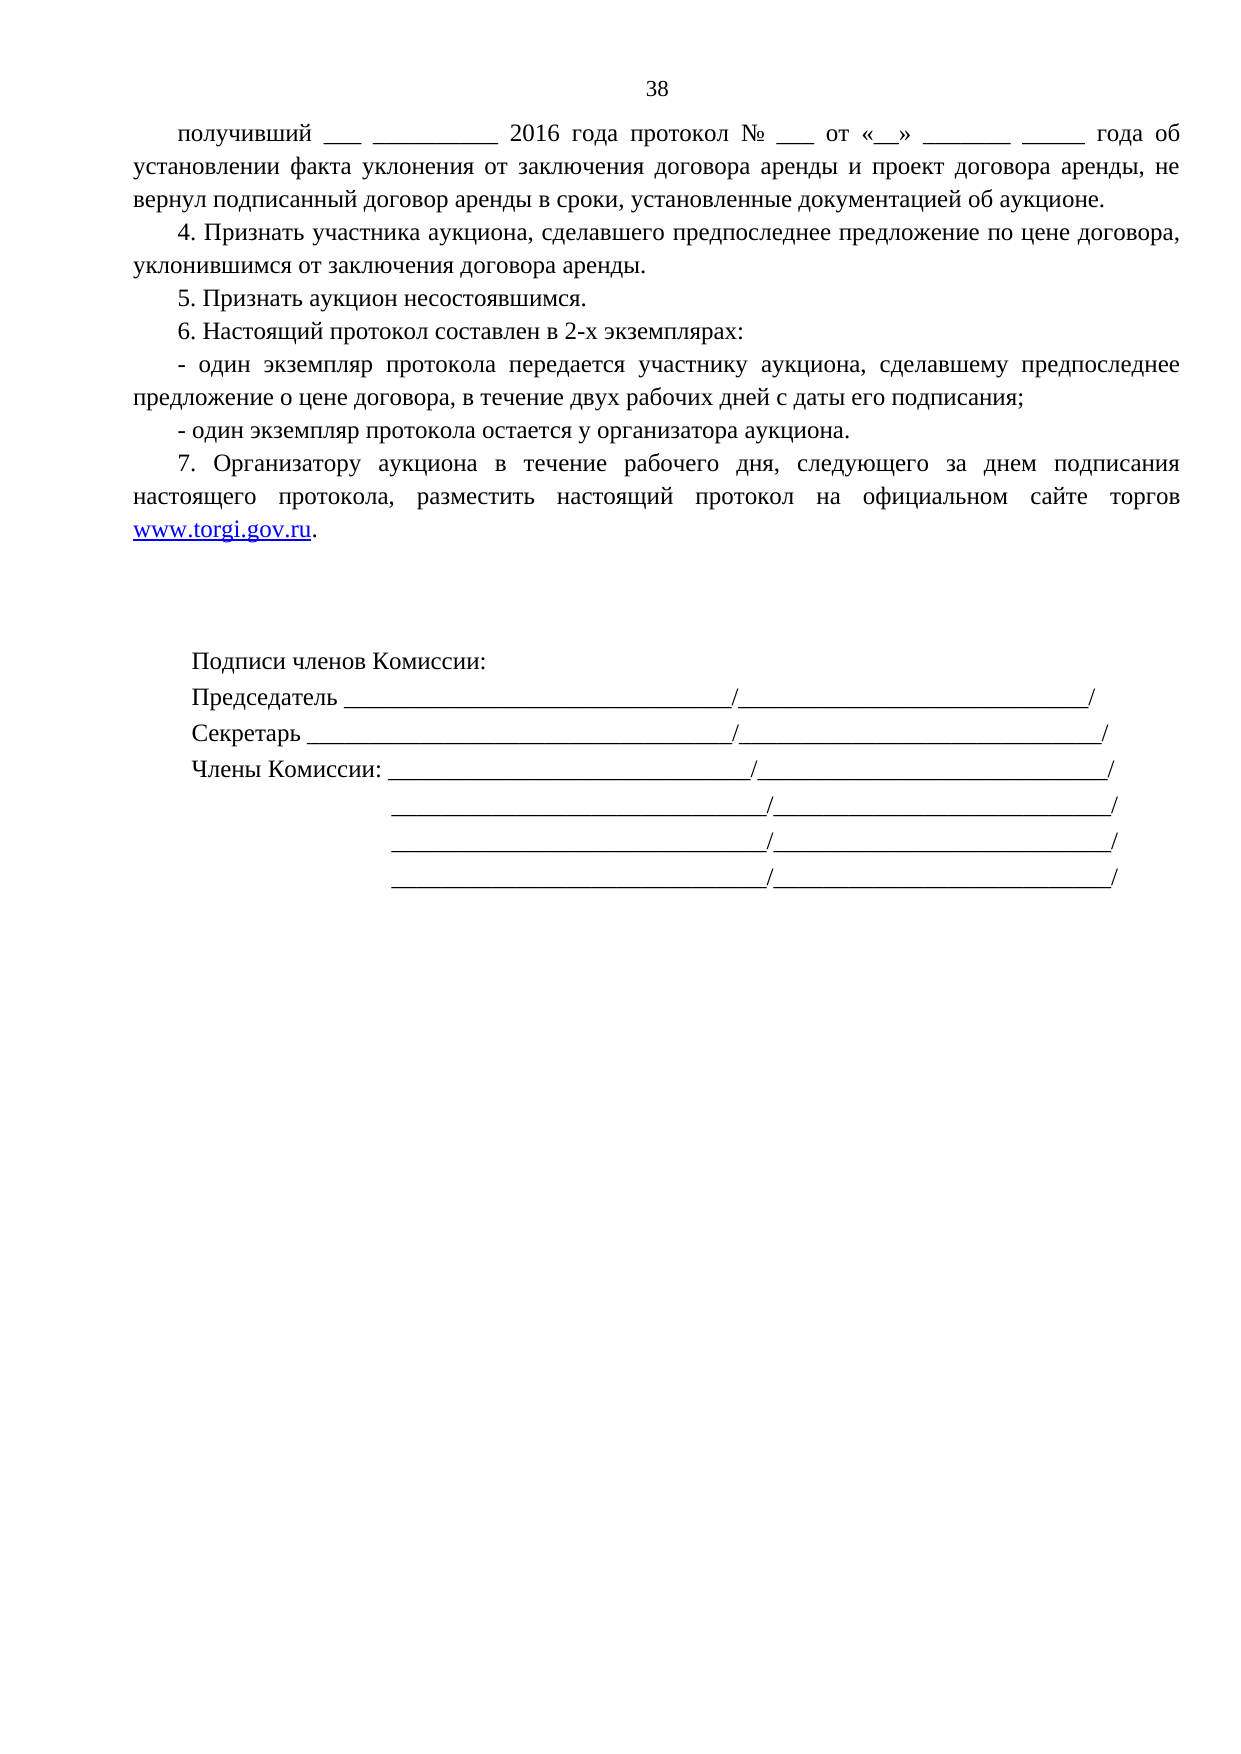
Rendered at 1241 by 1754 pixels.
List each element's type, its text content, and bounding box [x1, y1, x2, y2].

text ______________________________/___________________________/ [133, 862, 1181, 891]
text Секретарь __________________________________/_____________________________/ [133, 718, 1181, 747]
text ______________________________/___________________________/ [133, 790, 1181, 819]
text - один экземпляр протокола остается у организатора аукциона. [133, 415, 1181, 444]
text Подписи членов Комиссии: [133, 646, 1181, 675]
text 6. Настоящий протокол составлен в 2-х экземплярах: [133, 316, 1181, 345]
text Председатель _______________________________/____________________________/ [133, 682, 1181, 711]
text 5. Признать аукцион несостоявшимся. [133, 283, 1181, 312]
text получивший ___ __________ 2016 года протокол № ___ от «__» _______ _____ года об установлении факта уклонения от заключения договора аренды и проект договора аренды, не вернул подписанный договор аренды в сроки, установленные документацией об аукционе. [133, 118, 1181, 213]
text 7. Организатору аукциона в течение рабочего дня, следующего за днем подписания настоящего протокола, разместить настоящий протокол на официальном сайте торгов www.torgi.gov.ru. [133, 448, 1181, 543]
text ______________________________/___________________________/ [133, 826, 1181, 855]
text 4. Признать участника аукциона, сделавшего предпоследнее предложение по цене договора, уклонившимся от заключения договора аренды. [133, 217, 1181, 279]
text - один экземпляр протокола передается участнику аукциона, сделавшему предпоследнее предложение о цене договора, в течение двух рабочих дней с даты его подписания; [133, 349, 1181, 411]
text Члены Комиссии: _____________________________/____________________________/ [133, 754, 1181, 783]
